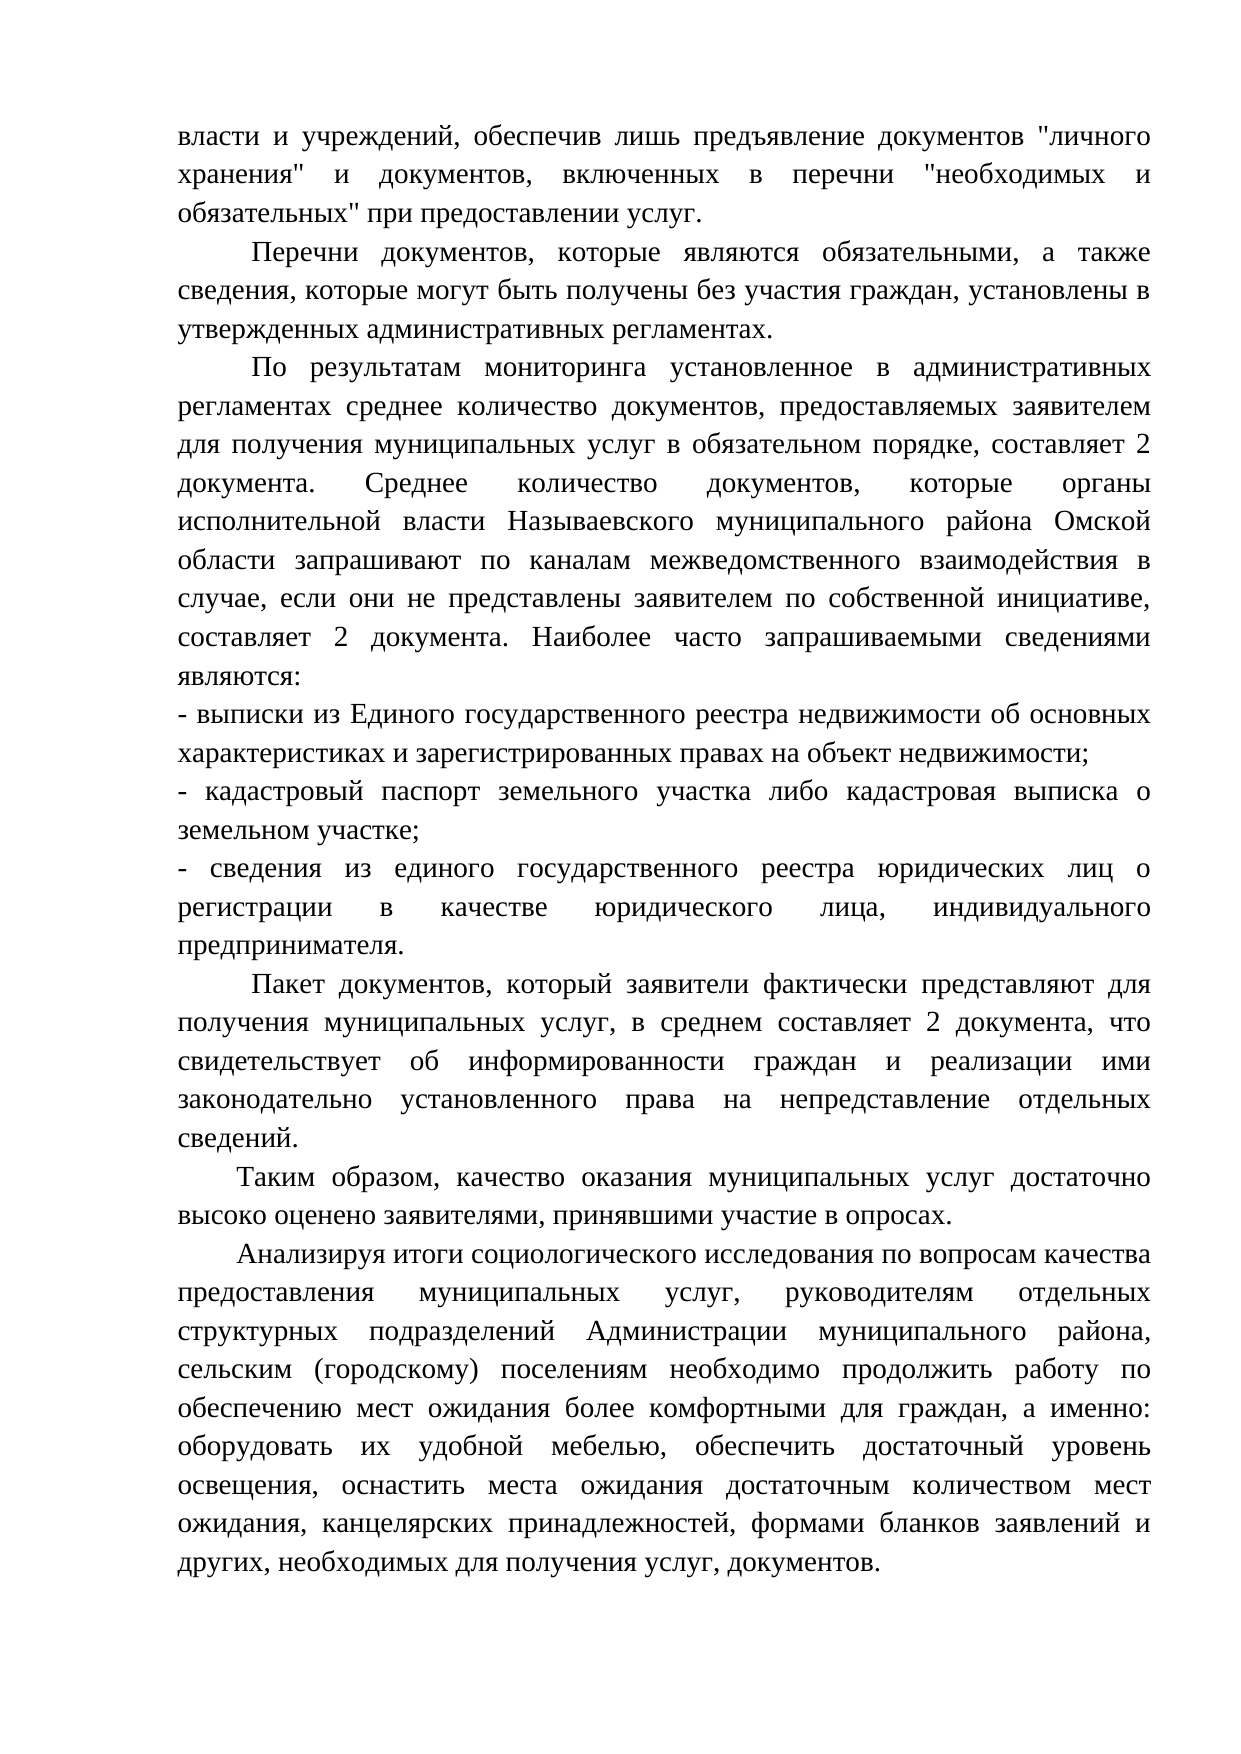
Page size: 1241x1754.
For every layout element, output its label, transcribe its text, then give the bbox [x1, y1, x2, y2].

text - кадастровый паспорт земельного участка либо кадастровая выписка о земельном участке; [177, 773, 1152, 845]
text Таким образом, качество оказания муниципальных услуг достаточно высоко оценено заявителями, принявшими участие в опросах. [177, 1159, 1152, 1231]
text - выписки из Единого государственного реестра недвижимости об основных характеристиках и зарегистрированных правах на объект недвижимости; [177, 696, 1152, 768]
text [177, 118, 1152, 229]
text Анализируя итоги социологического исследования по вопросам качества предоставления муниципальных услуг, руководителям отдельных структурных подразделений Администрации муниципального района, сельским (городскому) поселениям необходимо продолжить работу по обеспечению мест ожидания более комфортными для граждан, а именно: оборудовать их удобной мебелью, обеспечить достаточный уровень освещения, оснастить места ожидания достаточным количеством мест ожидания, канцелярских принадлежностей, формами бланков заявлений и других, необходимых для получения услуг, документов. [177, 1236, 1152, 1578]
text - сведения из единого государственного реестра юридических лиц о регистрации в качестве юридического лица, индивидуального предпринимателя. [177, 850, 1152, 961]
text Пакет документов, который заявители фактически представляют для получения муниципальных услуг, в среднем составляет 2 документа, что свидетельствует об информированности граждан и реализации ими законодательно установленного права на непредставление отдельных сведений. [177, 966, 1152, 1154]
text Перечни документов, которые являются обязательными, а также сведения, которые могут быть получены без участия граждан, установлены в утвержденных административных регламентах. [177, 234, 1152, 344]
text По результатам мониторинга установленное в административных регламентах среднее количество документов, предоставляемых заявителем для получения муниципальных услуг в обязательном порядке, составляет 2 документа. Среднее количество документов, которые органы исполнительной власти Называевского муниципального района Омской области запрашивают по каналам межведомственного взаимодействия в случае, если они не представлены заявителем по собственной инициативе, составляет 2 документа. Наиболее часто запрашиваемыми сведениями являются: [177, 349, 1152, 691]
